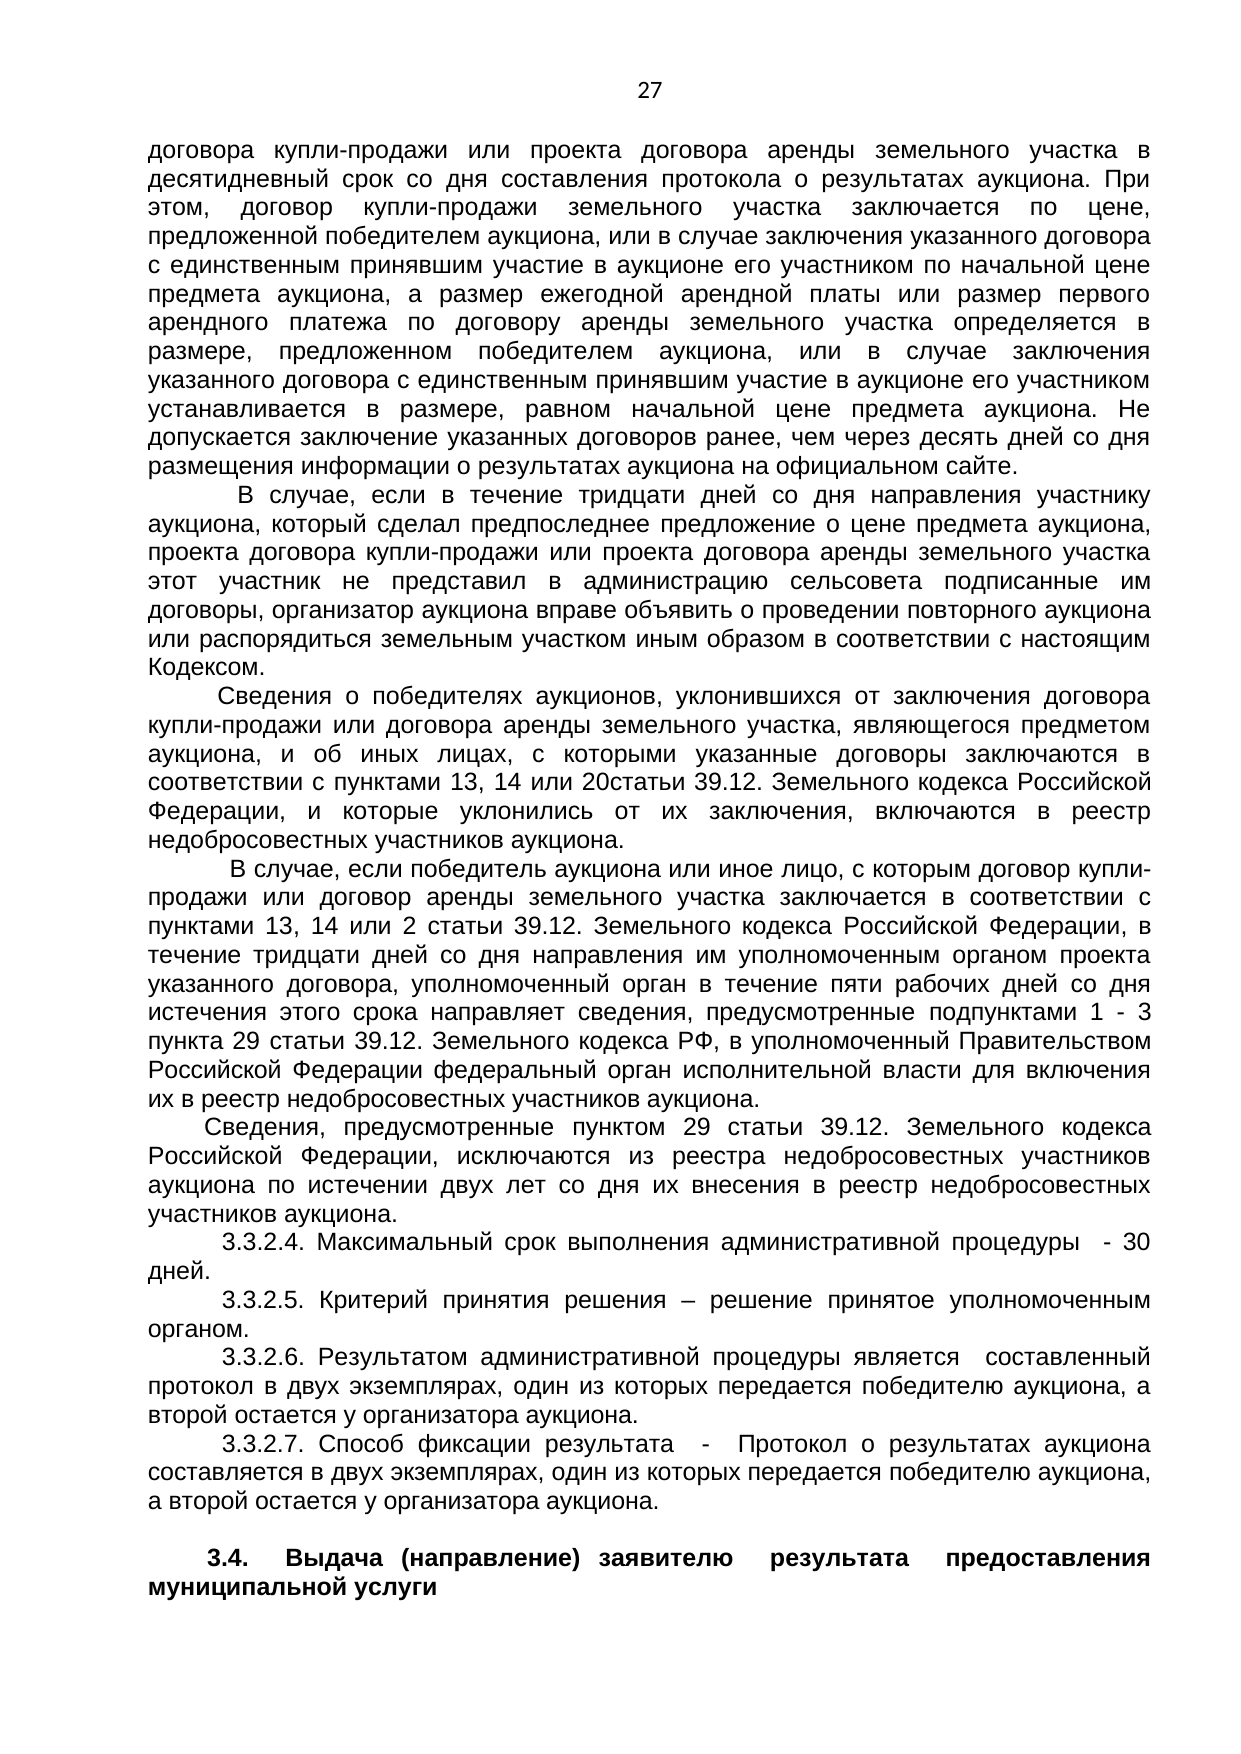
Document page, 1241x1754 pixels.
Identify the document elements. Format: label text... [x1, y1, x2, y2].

text В случае, если в течение тридцати дней со дня направления участнику аукциона, который сделал предпоследнее предложение о цене предмета аукциона, проекта договора купли-продажи или проекта договора аренды земельного участка этот участник не представил в администрацию сельсовета подписанные им договоры, организатор аукциона вправе объявить о проведении повторного аукциона или распорядиться земельным участком иным образом в соответствии с настоящим Кодексом. [148, 480, 1152, 681]
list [148, 135, 1152, 480]
text В случае, если победитель аукциона или иное лицо, с которым договор купли-продажи или договор аренды земельного участка заключается в соответствии с пунктами 13, 14 или 2 статьи 39.12. Земельного кодекса Российской Федерации, в течение тридцати дней со дня направления им уполномоченным органом проекта указанного договора, уполномоченный орган в течение пяти рабочих дней со дня истечения этого срока направляет сведения, предусмотренные подпунктами 1 - 3 пункта 29 статьи 39.12. Земельного кодекса РФ, в уполномоченный Правительством Российской Федерации федеральный орган исполнительной власти для включения их в реестр недобросовестных участников аукциона. [148, 854, 1152, 1112]
list Сведения, предусмотренные пунктом 29 статьи 39.12. Земельного кодекса Российской Федерации, исключаются из реестра недобросовестных участников аукциона по истечении двух лет со дня их внесения в реестр недобросовестных участников аукциона. [148, 1112, 1152, 1227]
text 3.3.2.6. Результатом административной процедуры является составленный протокол в двух экземплярах, один из которых передается победителю аукциона, а второй остается у организатора аукциона. [148, 1342, 1152, 1429]
list Сведения о победителях аукционов, уклонившихся от заключения договора купли-продажи или договора аренды земельного участка, являющегося предметом аукциона, и об иных лицах, с которыми указанные договоры заключаются в соответствии с пунктами 13, 14 или 20статьи 39.12. Земельного кодекса Российской Федерации, и которые уклонились от их заключения, включаются в реестр недобросовестных участников аукциона. [148, 681, 1152, 854]
text 3.3.2.7. Способ фиксации результата - Протокол о результатах аукциона составляется в двух экземплярах, один из которых передается победителю аукциона, а второй остается у организатора аукциона. [148, 1429, 1152, 1515]
list 3.3.2.4. Максимальный срок выполнения административной процедуры - 30 дней. [148, 1227, 1152, 1285]
text 3.4. Выдача (направление) заявителю результата предоставления муниципальной услуги [148, 1543, 1152, 1600]
text 3.3.2.5. Критерий принятия решения – решение принятое уполномоченным органом. [148, 1285, 1152, 1342]
